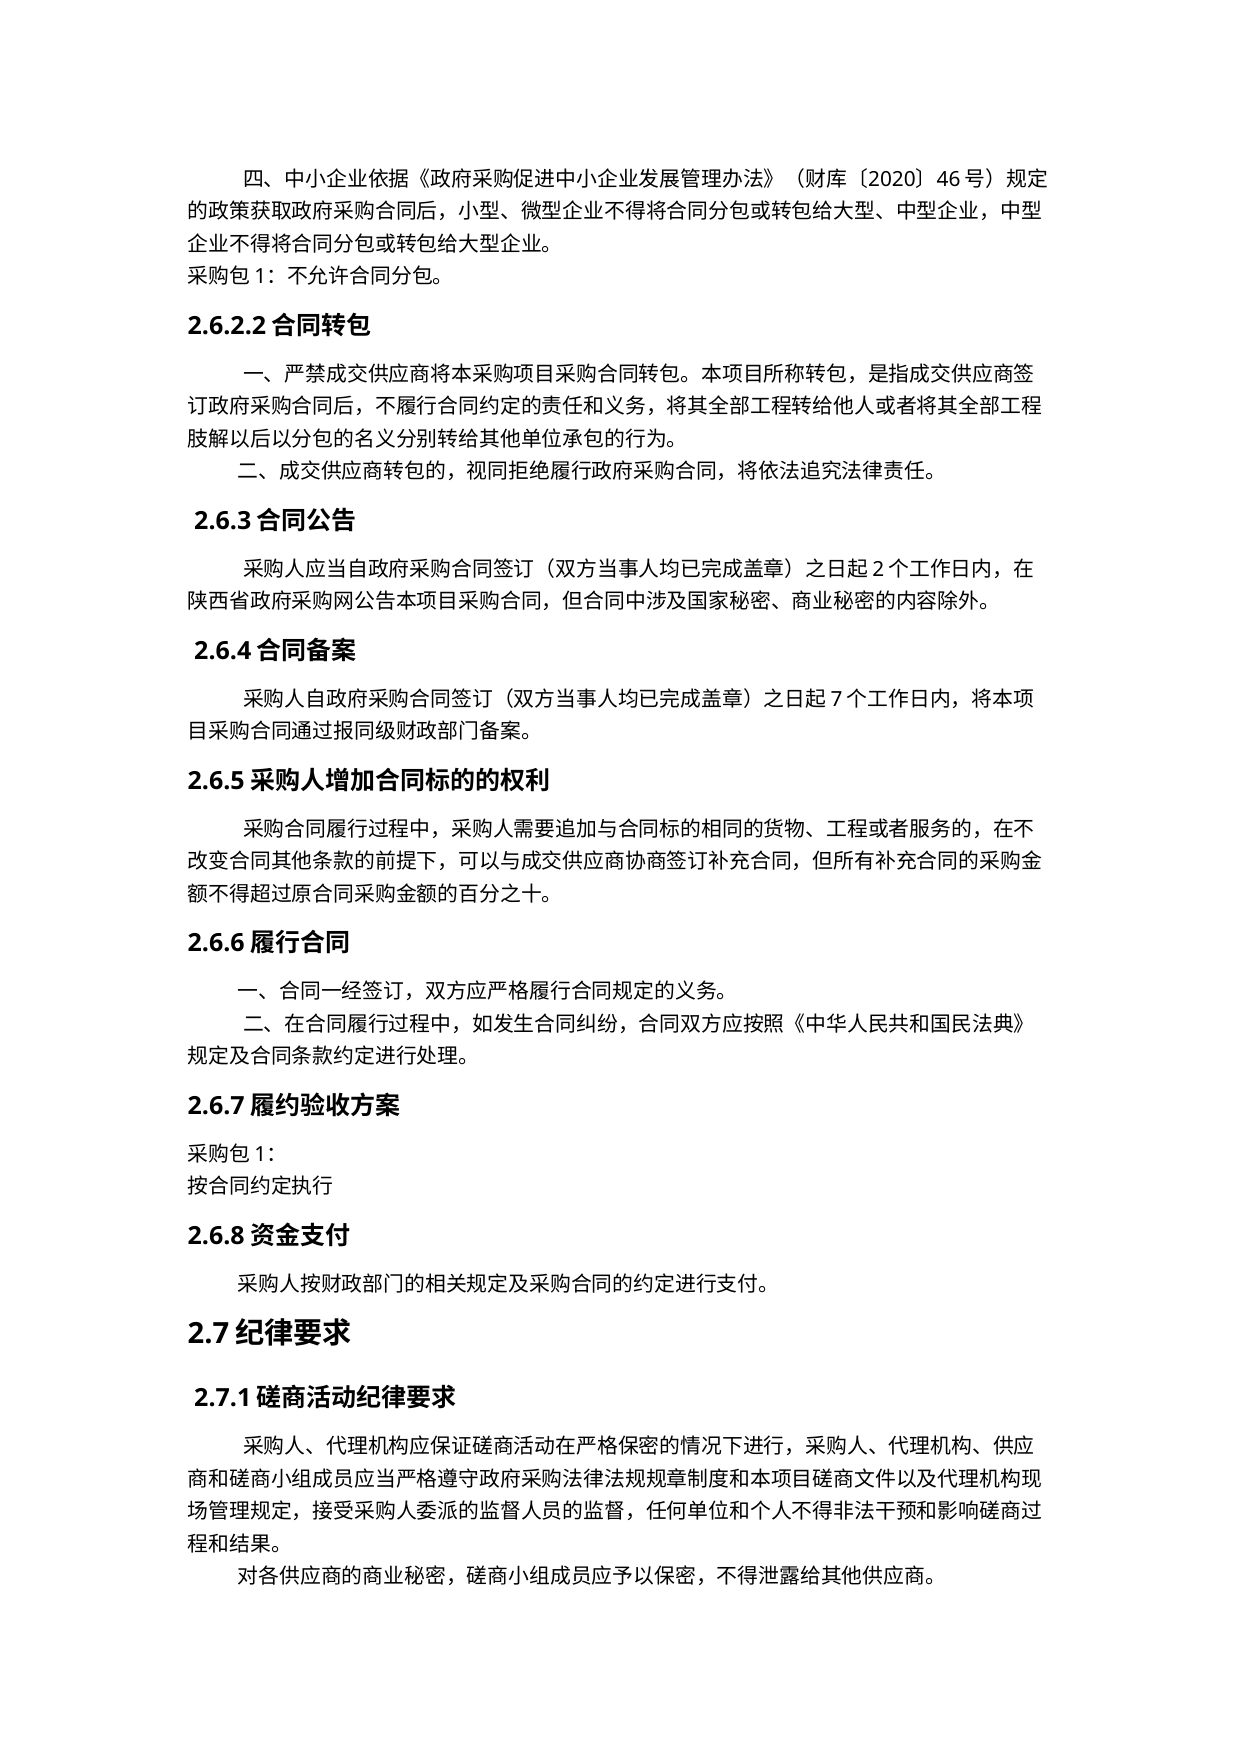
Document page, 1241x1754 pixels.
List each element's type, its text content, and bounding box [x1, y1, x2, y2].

text 采购人应当自政府采购合同签订（双方当事人均已完成盖章）之日起2个工作日内，在陕西省政府采购网公告本项目采购合同，但合同中涉及国家秘密、商业秘密的内容除外。 [187, 552, 1053, 617]
text 二、在合同履行过程中，如发生合同纠纷，合同双方应按照《中华人民共和国民法典》规定及合同条款约定进行处理。 [187, 1007, 1053, 1072]
text 2.6.6履行合同 [187, 909, 1053, 974]
text 采购人、代理机构应保证磋商活动在严格保密的情况下进行，采购人、代理机构、供应商和磋商小组成员应当严格遵守政府采购法律法规规章制度和本项目磋商文件以及代理机构现场管理规定，接受采购人委派的监督人员的监督，任何单位和个人不得非法干预和影响磋商过程和结果。 [187, 1429, 1053, 1559]
text 一、合同一经签订，双方应严格履行合同规定的义务。 [187, 974, 1053, 1007]
text 二、成交供应商转包的，视同拒绝履行政府采购合同，将依法追究法律责任。 [187, 454, 1053, 487]
text 2.7.1磋商活动纪律要求 [187, 1364, 1053, 1429]
text 四、中小企业依据《政府采购促进中小企业发展管理办法》（财库〔2020〕46号）规定的政策获取政府采购合同后，小型、微型企业不得将合同分包或转包给大型、中型企业，中型企业不得将合同分包或转包给大型企业。 [187, 162, 1053, 259]
text 采购合同履行过程中，采购人需要追加与合同标的相同的货物、工程或者服务的，在不改变合同其他条款的前提下，可以与成交供应商协商签订补充合同，但所有补充合同的采购金额不得超过原合同采购金额的百分之十。 [187, 812, 1053, 909]
text 一、严禁成交供应商将本采购项目采购合同转包。本项目所称转包，是指成交供应商签订政府采购合同后，不履行合同约定的责任和义务，将其全部工程转给他人或者将其全部工程肢解以后以分包的名义分别转给其他单位承包的行为。 [187, 357, 1053, 454]
text 2.6.5采购人增加合同标的的权利 [187, 747, 1053, 812]
text 2.6.8资金支付 [187, 1202, 1053, 1267]
text 2.6.4合同备案 [187, 617, 1053, 682]
text 对各供应商的商业秘密，磋商小组成员应予以保密，不得泄露给其他供应商。 [187, 1559, 1053, 1592]
text 采购人按财政部门的相关规定及采购合同的约定进行支付。 [187, 1267, 1053, 1299]
text 2.6.2.2合同转包 [187, 292, 1053, 357]
text 2.6.3合同公告 [187, 487, 1053, 552]
text 采购人自政府采购合同签订（双方当事人均已完成盖章）之日起7个工作日内，将本项目采购合同通过报同级财政部门备案。 [187, 682, 1053, 747]
text 采购包1：不允许合同分包。 [187, 259, 1053, 292]
text 2.7纪律要求 [187, 1299, 1053, 1364]
text 按合同约定执行 [187, 1169, 1053, 1202]
text 采购包1： [187, 1137, 1053, 1169]
text 2.6.7履约验收方案 [187, 1072, 1053, 1137]
